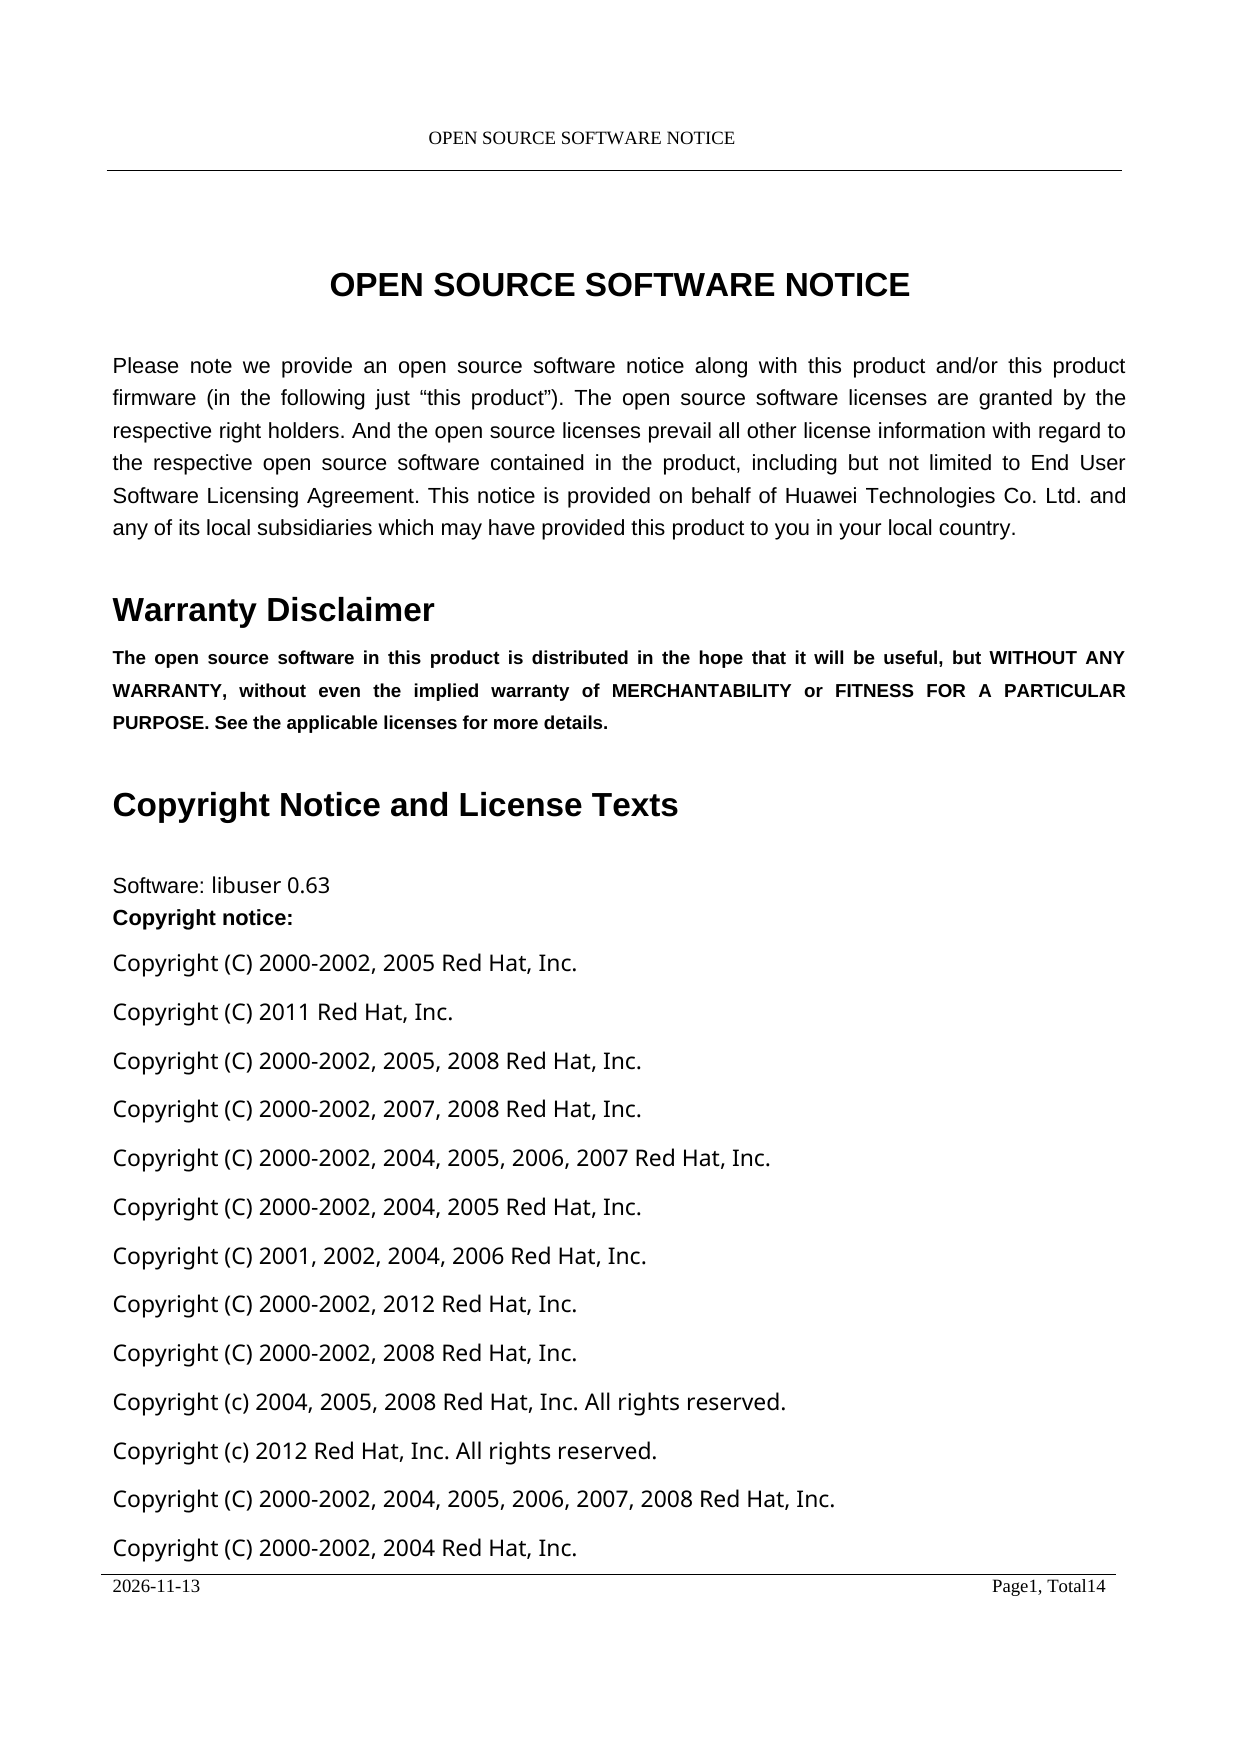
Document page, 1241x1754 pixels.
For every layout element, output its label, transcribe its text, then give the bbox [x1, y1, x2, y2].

text Copyright Notice and License Texts [112, 771, 1128, 836]
text OPEN SOURCE SOFTWARE NOTICE [112, 251, 1128, 316]
text Warranty Disclaimer [112, 576, 1128, 641]
text Please note we provide an open source software notice along with this product and/or this product firmware (in the following just “this product”). The open source software licenses are granted by the respective right holders. And the open source licenses prevail all other license information with regard to the respective open source software contained in the product, including but not limited to End User Software Licensing Agreement. This notice is provided on behalf of Huawei Technologies Co. Ltd. and any of its local subsidiaries which may have provided this product to you in your local country. [112, 349, 1128, 544]
text Software: libuser 0.63 [112, 869, 1128, 901]
text Copyright notice: [112, 901, 1128, 934]
text The open source software in this product is distributed in the hope that it will be useful, but WITHOUT ANY WARRANTY, without even the implied warranty of MERCHANTABILITY or FITNESS FOR A PARTICULAR PURPOSE. See the applicable licenses for more details. [112, 641, 1128, 739]
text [112, 947, 1128, 1564]
